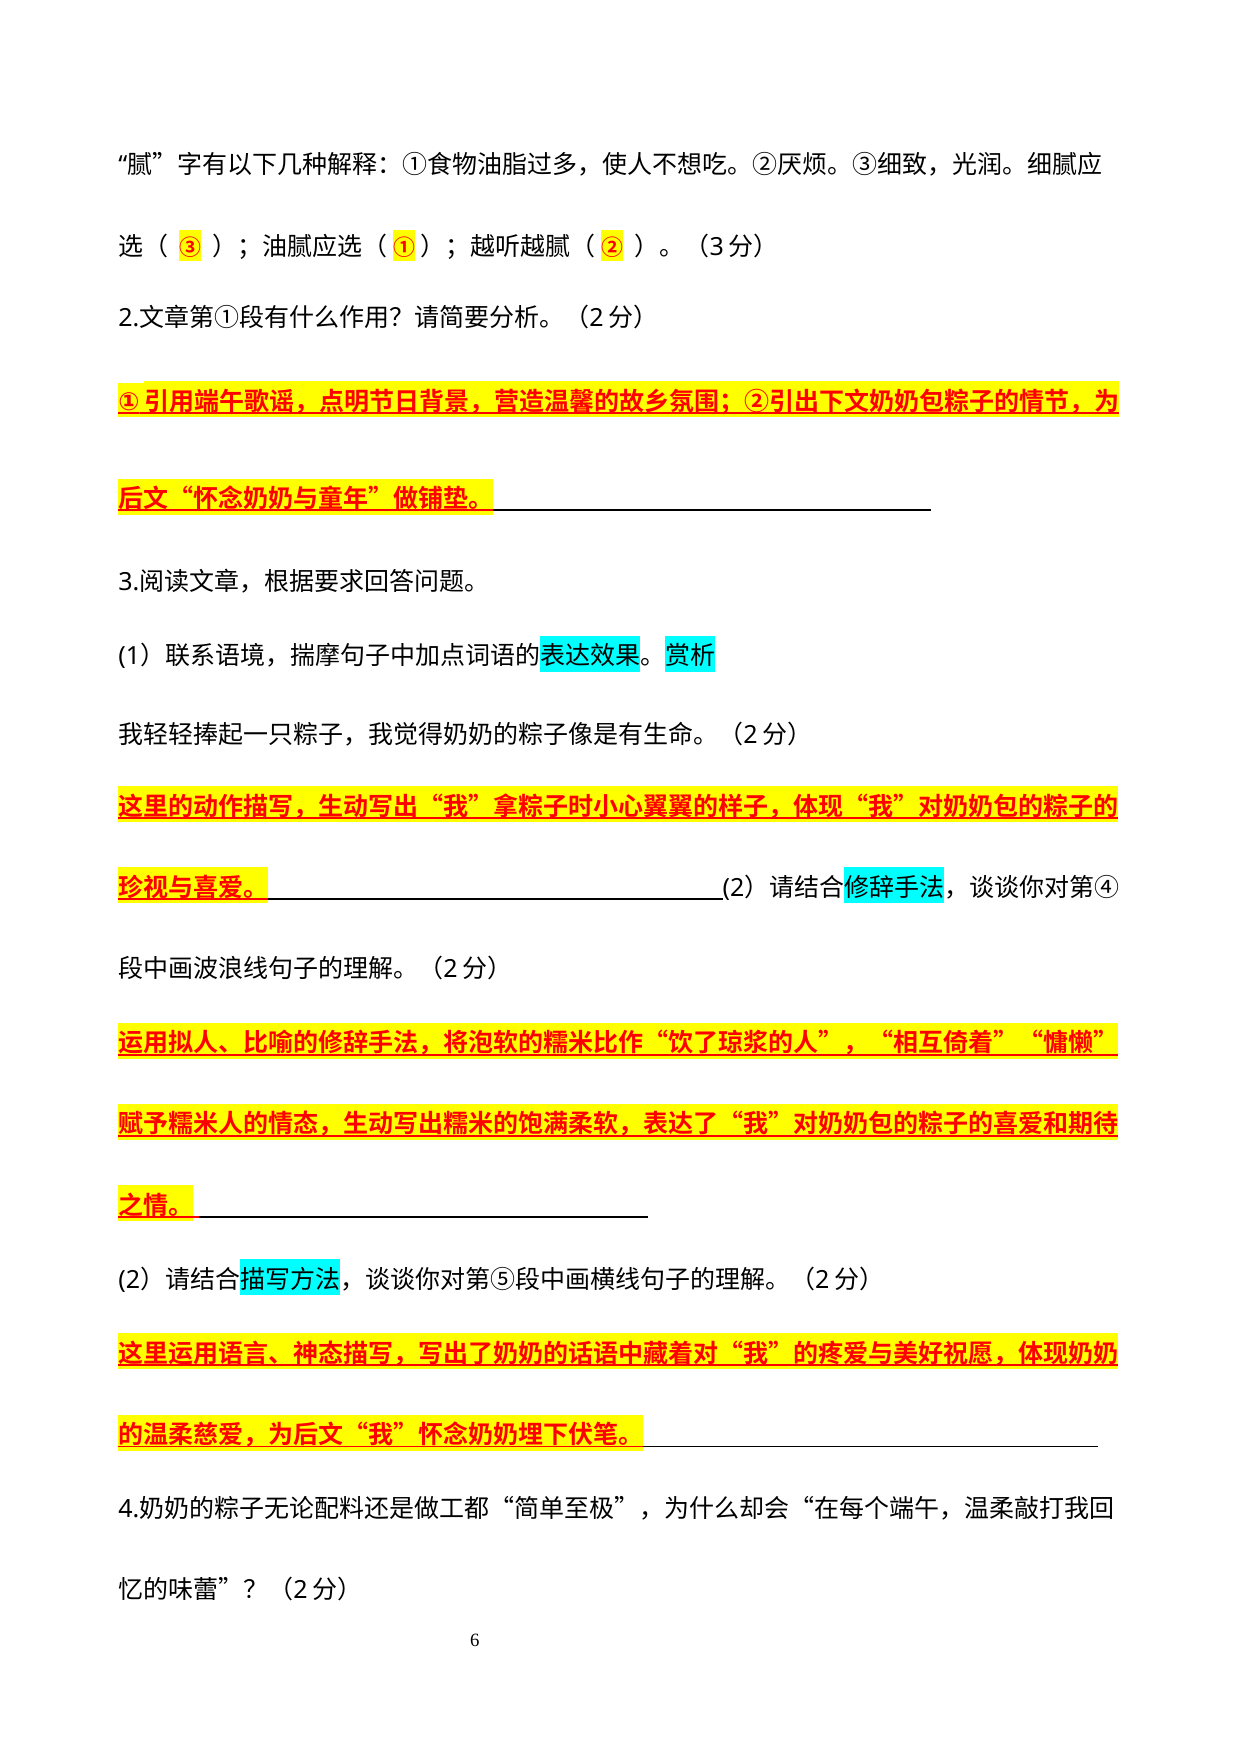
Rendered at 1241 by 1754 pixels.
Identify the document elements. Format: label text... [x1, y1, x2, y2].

text 我轻轻捧起一只粽子，我觉得奶奶的粽子像是有生命。（2分） [118, 695, 1122, 760]
text ①引用端午歌谣，点明节日背景，营造温馨的故乡氛围；②引出下文奶奶包粽子的情节，为后文“怀念奶奶与童年”做铺垫。 [118, 367, 1122, 529]
list “腻”字有以下几种解释：①食物油脂过多，使人不想吃。②厌烦。③细致，光润。细腻应选（ ③ ）；油腻应选（ ① ）；越听越腻（ ② ）。（3分） [118, 126, 1122, 272]
text 这里的动作描写，生动写出“我”拿粽子时小心翼翼的样子，体现“我”对奶奶包的粽子的珍视与喜爱。 (2）请结合修辞手法，谈谈你对第④段中画波浪线句子的理解。（2分） [118, 772, 1122, 999]
text (1）联系语境，揣摩句子中加点词语的表达效果。赏析 [118, 621, 1122, 686]
text 3.阅读文章，根据要求回答问题。 [118, 547, 1122, 612]
text 这里运用语言、神态描写，写出了奶奶的话语中藏着对“我”的疼爱与美好祝愿，体现奶奶的温柔慈爱，为后文“我”怀念奶奶埋下伏笔。 [118, 1319, 1122, 1465]
text (2）请结合描写方法，谈谈你对第⑤段中画横线句子的理解。（2分） [118, 1245, 1122, 1310]
text 运用拟人、比喻的修辞手法，将泡软的糯米比作“饮了琼浆的人”，“相互倚着”“慵懒”赋予糯米人的情态，生动写出糯米的饱满柔软，表达了“我”对奶奶包的粽子的喜爱和期待之情。 [118, 1008, 1122, 1236]
text 2.文章第①段有什么作用？请简要分析。（2分） [118, 283, 1122, 348]
text 4.奶奶的粽子无论配料还是做工都“简单至极”，为什么却会“在每个端午，温柔敲打我回忆的味蕾”？（2分） [118, 1474, 1122, 1620]
